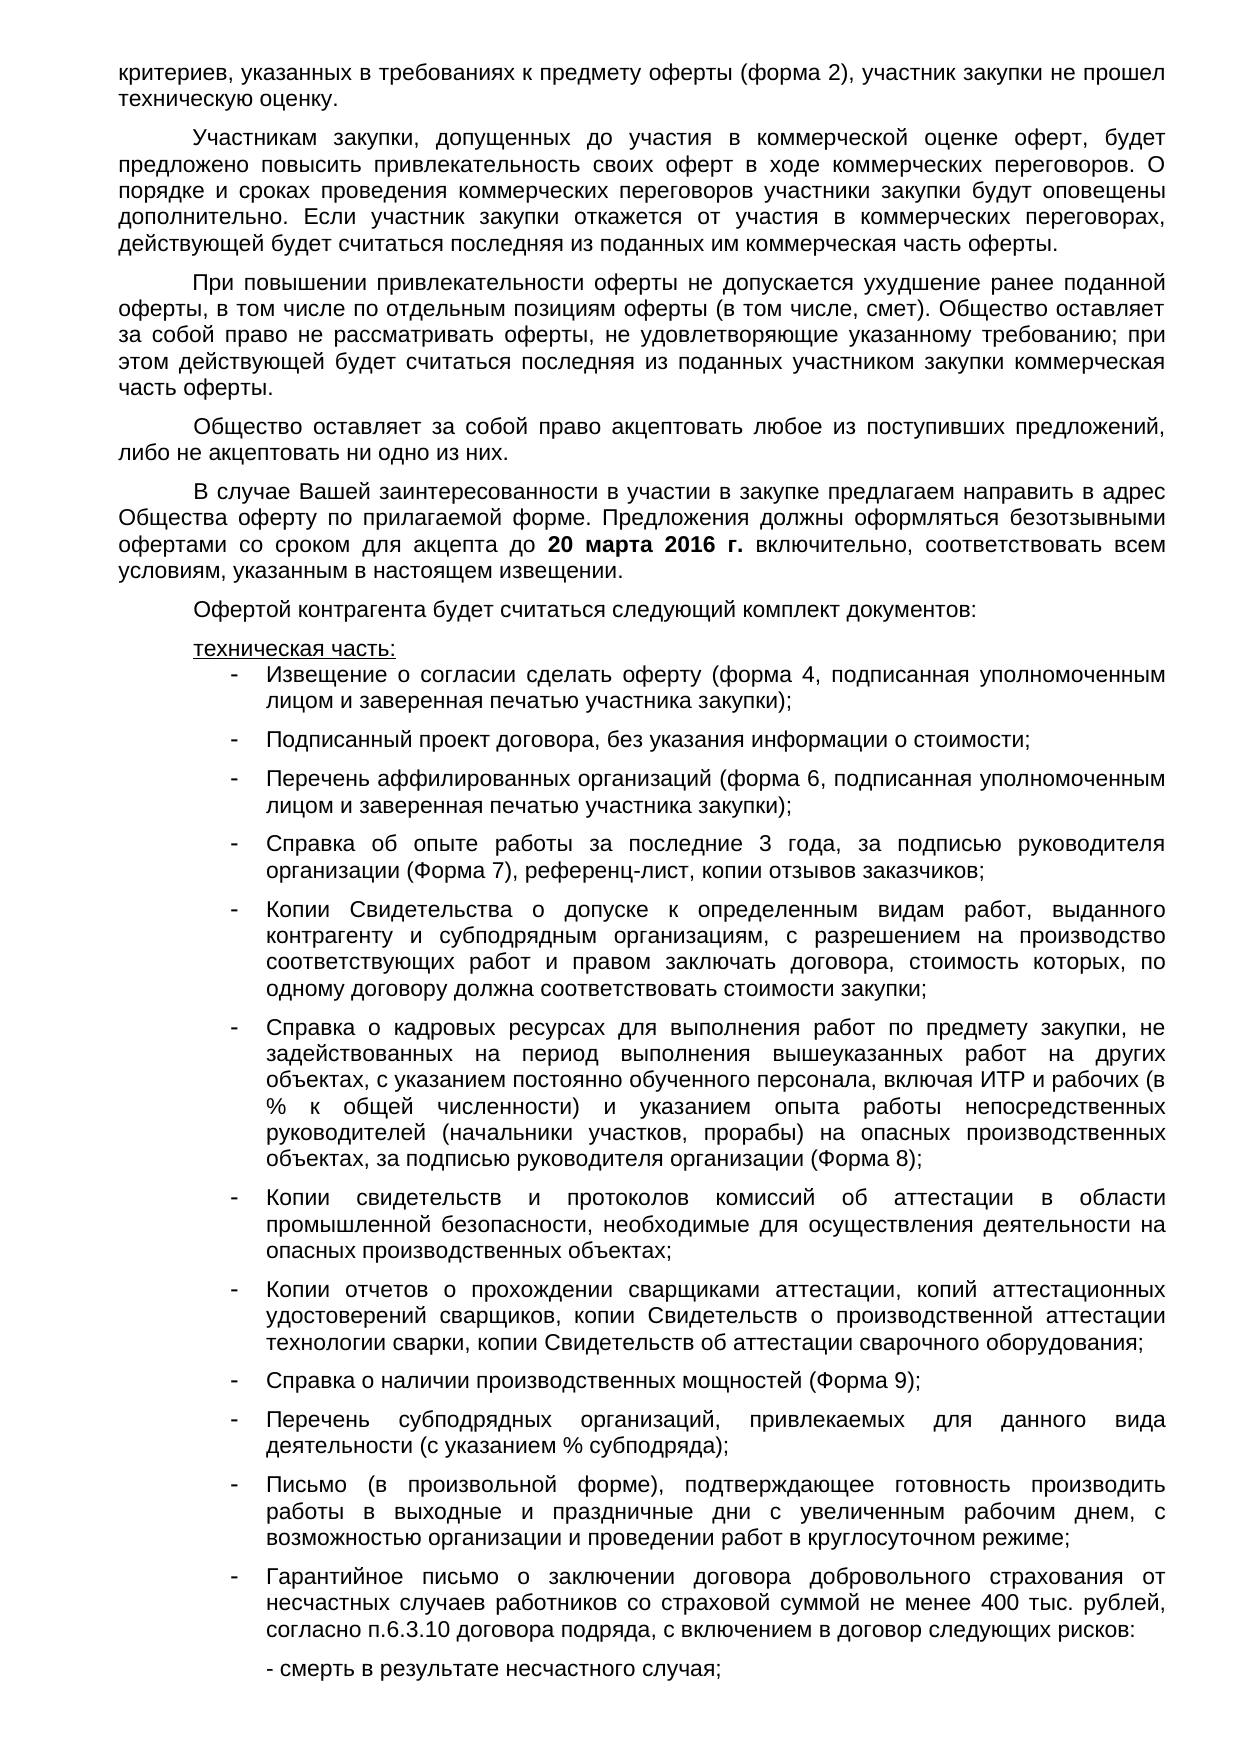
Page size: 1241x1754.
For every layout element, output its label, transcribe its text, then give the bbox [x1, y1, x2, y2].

text Офертой контрагента будет считаться следующий комплект документов: [118, 596, 1166, 622]
list Участникам закупки, допущенных до участия в коммерческой оценке оферт, будет предложено повысить привлекательность своих оферт в ходе коммерческих переговоров. О порядке и сроках проведения коммерческих переговоров участники закупки будут оповещены дополнительно. Если участник закупки откажется от участия в коммерческих переговорах, действующей будет считаться последняя из поданных им коммерческая часть оферты. [118, 124, 1166, 256]
text техническая часть: [118, 635, 1166, 661]
text В случае Вашей заинтересованности в участии в закупке предлагаем направить в адрес Общества оферту по прилагаемой форме. Предложения должны оформляться безотзывными офертами со сроком для акцепта до 20 марта 2016 г. включительно, соответствовать всем условиям, указанным в настоящем извещении. [118, 478, 1166, 583]
list Перечень аффилированных организаций (форма 6, подписанная уполномоченным лицом и заверенная печатью участника закупки); [230, 765, 1166, 818]
list Справка о кадровых ресурсах для выполнения работ по предмету закупки, не задействованных на период выполнения вышеуказанных работ на других объектах, с указанием постоянно обученного персонала, включая ИТР и рабочих (в % к общей численности) и указанием опыта работы непосредственных руководителей (начальники участков, прорабы) на опасных производственных объектах, за подписью руководителя организации (Форма 8); [230, 1013, 1166, 1172]
list При повышении привлекательности оферты не допускается ухудшение ранее поданной оферты, в том числе по отдельным позициям оферты (в том числе, смет). Общество оставляет за собой право не рассматривать оферты, не удовлетворяющие указанному требованию; при этом действующей будет считаться последняя из поданных участником закупки коммерческая часть оферты. [118, 268, 1166, 400]
list Извещение о согласии сделать оферту (форма 4, подписанная уполномоченным лицом и заверенная печатью участника закупки); [230, 661, 1166, 714]
list Перечень субподрядных организаций, привлекаемых для данного вида деятельности (с указанием % субподряда); [230, 1406, 1166, 1459]
list Копии отчетов о прохождении сварщиками аттестации, копий аттестационных удостоверений сварщиков, копии Свидетельств о производственной аттестации технологии сварки, копии Свидетельств об аттестации сварочного оборудования; [230, 1276, 1166, 1355]
list Письмо (в произвольной форме), подтверждающее готовность производить работы в выходные и праздничные дни с увеличенным рабочим днем, с возможностью организации и проведении работ в круглосуточном режиме; [230, 1471, 1166, 1550]
list Копии свидетельств и протоколов комиссий об аттестации в области промышленной безопасности, необходимые для осуществления деятельности на опасных производственных объектах; [230, 1184, 1166, 1263]
list Справка о наличии производственных мощностей (Форма 9); [230, 1367, 1166, 1394]
list Справка об опыте работы за последние 3 года, за подписью руководителя организации (Форма 7), референц-лист, копии отзывов заказчиков; [230, 830, 1166, 883]
text - смерть в результате несчастного случая; [266, 1654, 1166, 1681]
list Копии Свидетельства о допуске к определенным видам работ, выданного контрагенту и субподрядным организациям, с разрешением на производство соответствующих работ и правом заключать договора, стоимость которых, по одному договору должна соответствовать стоимости закупки; [230, 896, 1166, 1001]
list Подписанный проект договора, без указания информации о стоимости; [230, 726, 1166, 753]
list Гарантийное письмо о заключении договора добровольного страхования от несчастных случаев работников со страховой суммой не менее 400 тыс. рублей, согласно п.6.3.10 договора подряда, с включением в договор следующих рисков: [230, 1563, 1166, 1642]
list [118, 59, 1166, 112]
text Общество оставляет за собой право акцептовать любое из поступивших предложений, либо не акцептовать ни одно из них. [118, 413, 1166, 466]
